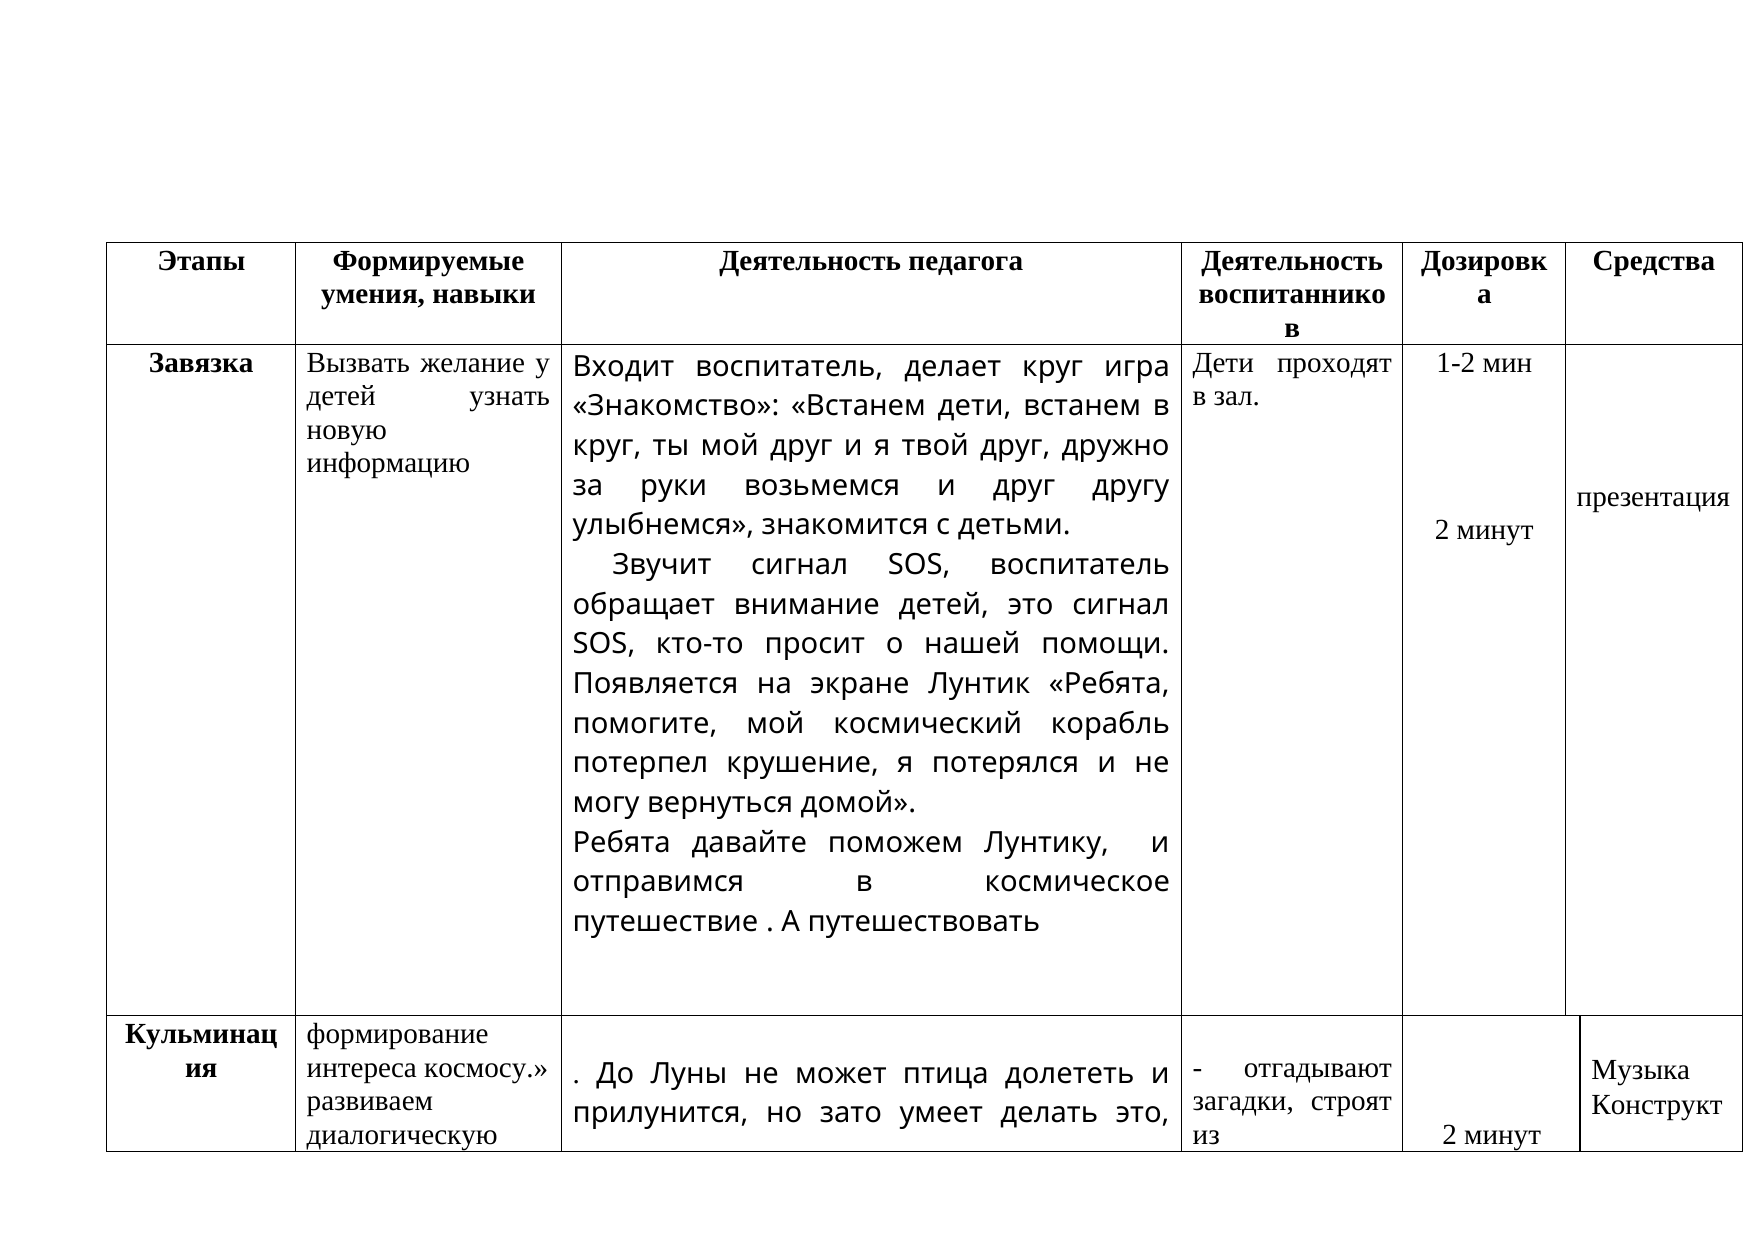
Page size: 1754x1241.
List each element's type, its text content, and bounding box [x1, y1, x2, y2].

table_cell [1581, 1016, 1742, 1151]
table_header Дозировка [1403, 243, 1565, 344]
table_header Средства [1566, 243, 1742, 344]
table_cell Завязка [107, 345, 295, 1015]
table_cell презентация [1566, 345, 1742, 1015]
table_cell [296, 1016, 561, 1151]
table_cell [107, 1016, 295, 1151]
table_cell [562, 1016, 1181, 1151]
table_header Деятельность воспитанников [1182, 243, 1402, 344]
table_cell Вызвать желание у детей узнать новую информацию [296, 345, 561, 1015]
table_header Формируемые умения, навыки [296, 243, 561, 344]
table_header Деятельность педагога [562, 243, 1181, 344]
table_header Этапы [107, 243, 295, 344]
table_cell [1182, 1016, 1402, 1151]
table_cell Входит воспитатель, делает круг игра «Знакомство»: «Встанем дети, встанем в круг, ты мой друг и я твой друг, дружно за руки возьмемся и друг другу улыбнемся», знакомится с детьми. Звучит сигнал SOS, воспитатель обращает внимание детей, это сигнал SOS, кто-то просит о нашей помощи. Появляется на экране Лунтик «Ребята, помогите, мой космический корабль потерпел крушение, я потерялся и не могу вернуться домой». Ребята давайте поможем Лунтику, и отправимся в космическое путешествие . А путешествовать [562, 345, 1181, 1015]
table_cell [1403, 1016, 1579, 1151]
table_cell 1-2 мин 2 минут [1403, 345, 1565, 1015]
table_cell Дети проходят в зал. [1182, 345, 1402, 1015]
